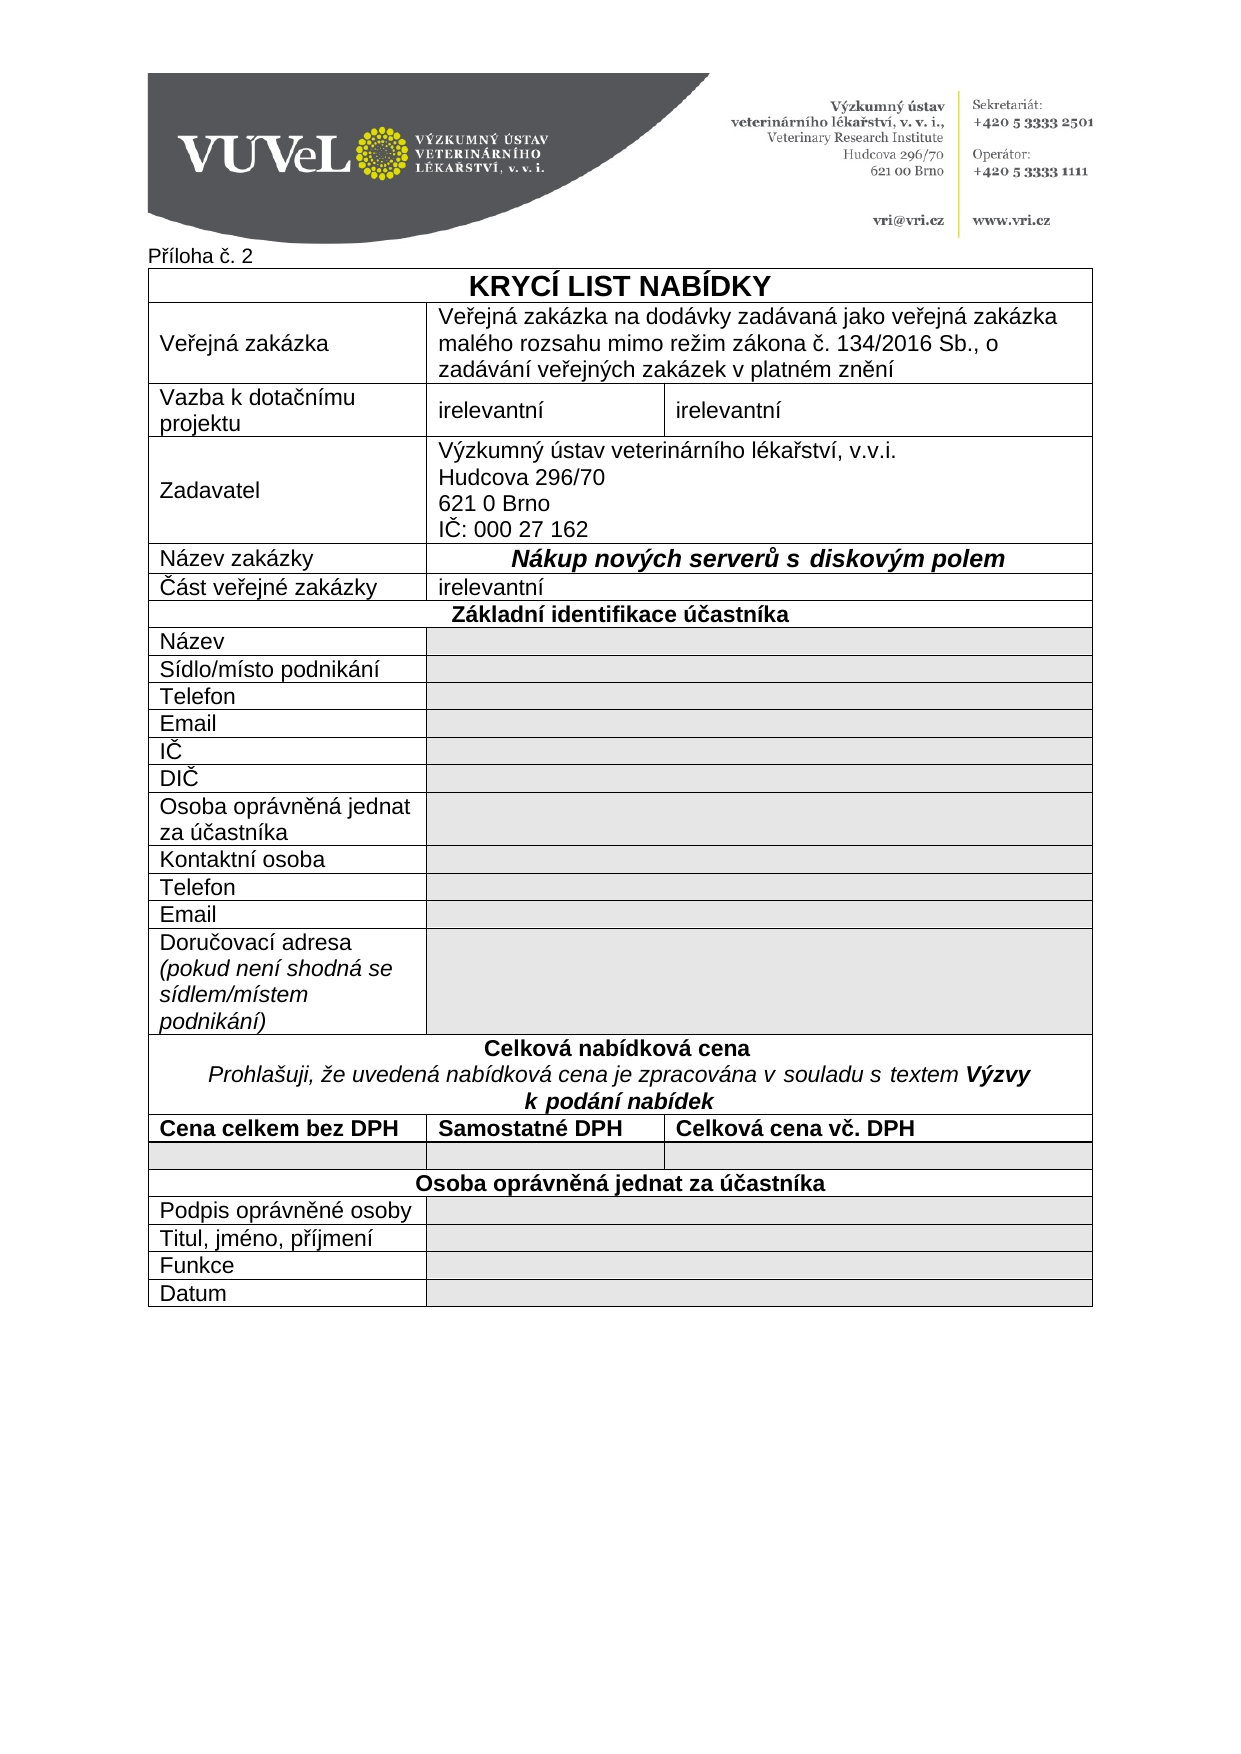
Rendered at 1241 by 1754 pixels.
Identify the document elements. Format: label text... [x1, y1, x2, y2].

table_cell Název [149, 628, 426, 654]
table_cell irelevantní [665, 384, 1092, 436]
table_cell [427, 765, 1092, 792]
table_cell Osoba oprávněná jednat za účastníka [149, 1170, 1092, 1196]
table_cell Část veřejné zakázky [149, 574, 426, 600]
table_cell Celková cena vč. DPH [665, 1115, 1092, 1141]
table_cell irelevantní [427, 384, 664, 436]
table_cell [427, 1252, 1092, 1278]
table_cell [427, 1280, 1092, 1306]
table_cell [427, 710, 1092, 737]
table_cell Datum [149, 1280, 426, 1306]
table_cell [427, 656, 1092, 682]
table_cell Veřejná zakázka na dodávky zadávaná jako veřejná zakázka malého rozsahu mimo režim zákona č. 134/2016 Sb., o zadávání veřejných zakázek v platném znění [427, 303, 1092, 382]
table_cell Název zakázky [149, 544, 426, 572]
table_cell [427, 628, 1092, 654]
table_cell Veřejná zakázka [149, 303, 426, 382]
table_cell DIČ [149, 765, 426, 792]
table_cell [427, 738, 1092, 764]
table_cell Vazba k dotačnímu projektu [149, 384, 426, 436]
table_cell [427, 874, 1092, 900]
table_cell IČ [149, 738, 426, 764]
table_cell Titul, jméno, příjmení [149, 1225, 426, 1251]
table_cell Telefon [149, 874, 426, 900]
table_cell [427, 683, 1092, 709]
table_cell [427, 1225, 1092, 1251]
table_cell Funkce [149, 1252, 426, 1278]
table_cell [427, 1197, 1092, 1224]
table_cell Kontaktní osoba [149, 846, 426, 873]
table_cell Cena celkem bez DPH [149, 1115, 426, 1141]
table_cell [427, 846, 1092, 873]
table_cell Email [149, 901, 426, 927]
table_cell Doručovací adresa (pokud není shodná se sídlem/místem podnikání) [149, 929, 426, 1034]
table_cell Celková nabídková cena Prohlašuji, že uvedená nabídková cena je zpracována v souladu s textem Výzvy k podání nabídek [149, 1035, 1092, 1114]
table_cell irelevantní [427, 574, 1092, 600]
picture [147, 73, 1093, 244]
table_header KRYCÍ LIST NABÍDKY [149, 269, 1092, 302]
table_cell Nákup nových serverů s diskovým polem [427, 544, 1092, 572]
table_cell [427, 793, 1092, 845]
table_cell Sídlo/místo podnikání [149, 656, 426, 682]
table_cell [427, 1143, 664, 1169]
table_cell Základní identifikace účastníka [149, 601, 1092, 627]
table_cell Osoba oprávněná jednat za účastníka [149, 793, 426, 845]
table_cell Samostatné DPH [427, 1115, 664, 1141]
table_cell [665, 1143, 1092, 1169]
table_cell Email [149, 710, 426, 737]
table_cell [427, 901, 1092, 927]
table_cell Telefon [149, 683, 426, 709]
table_cell Výzkumný ústav veterinárního lékařství, v.v.i. Hudcova 296/70 621 0 Brno IČ: 000 27 162 [427, 437, 1092, 543]
table_cell Zadavatel [149, 437, 426, 543]
table_cell [149, 1143, 426, 1169]
table_cell [427, 929, 1092, 1034]
table_cell Podpis oprávněné osoby [149, 1197, 426, 1224]
